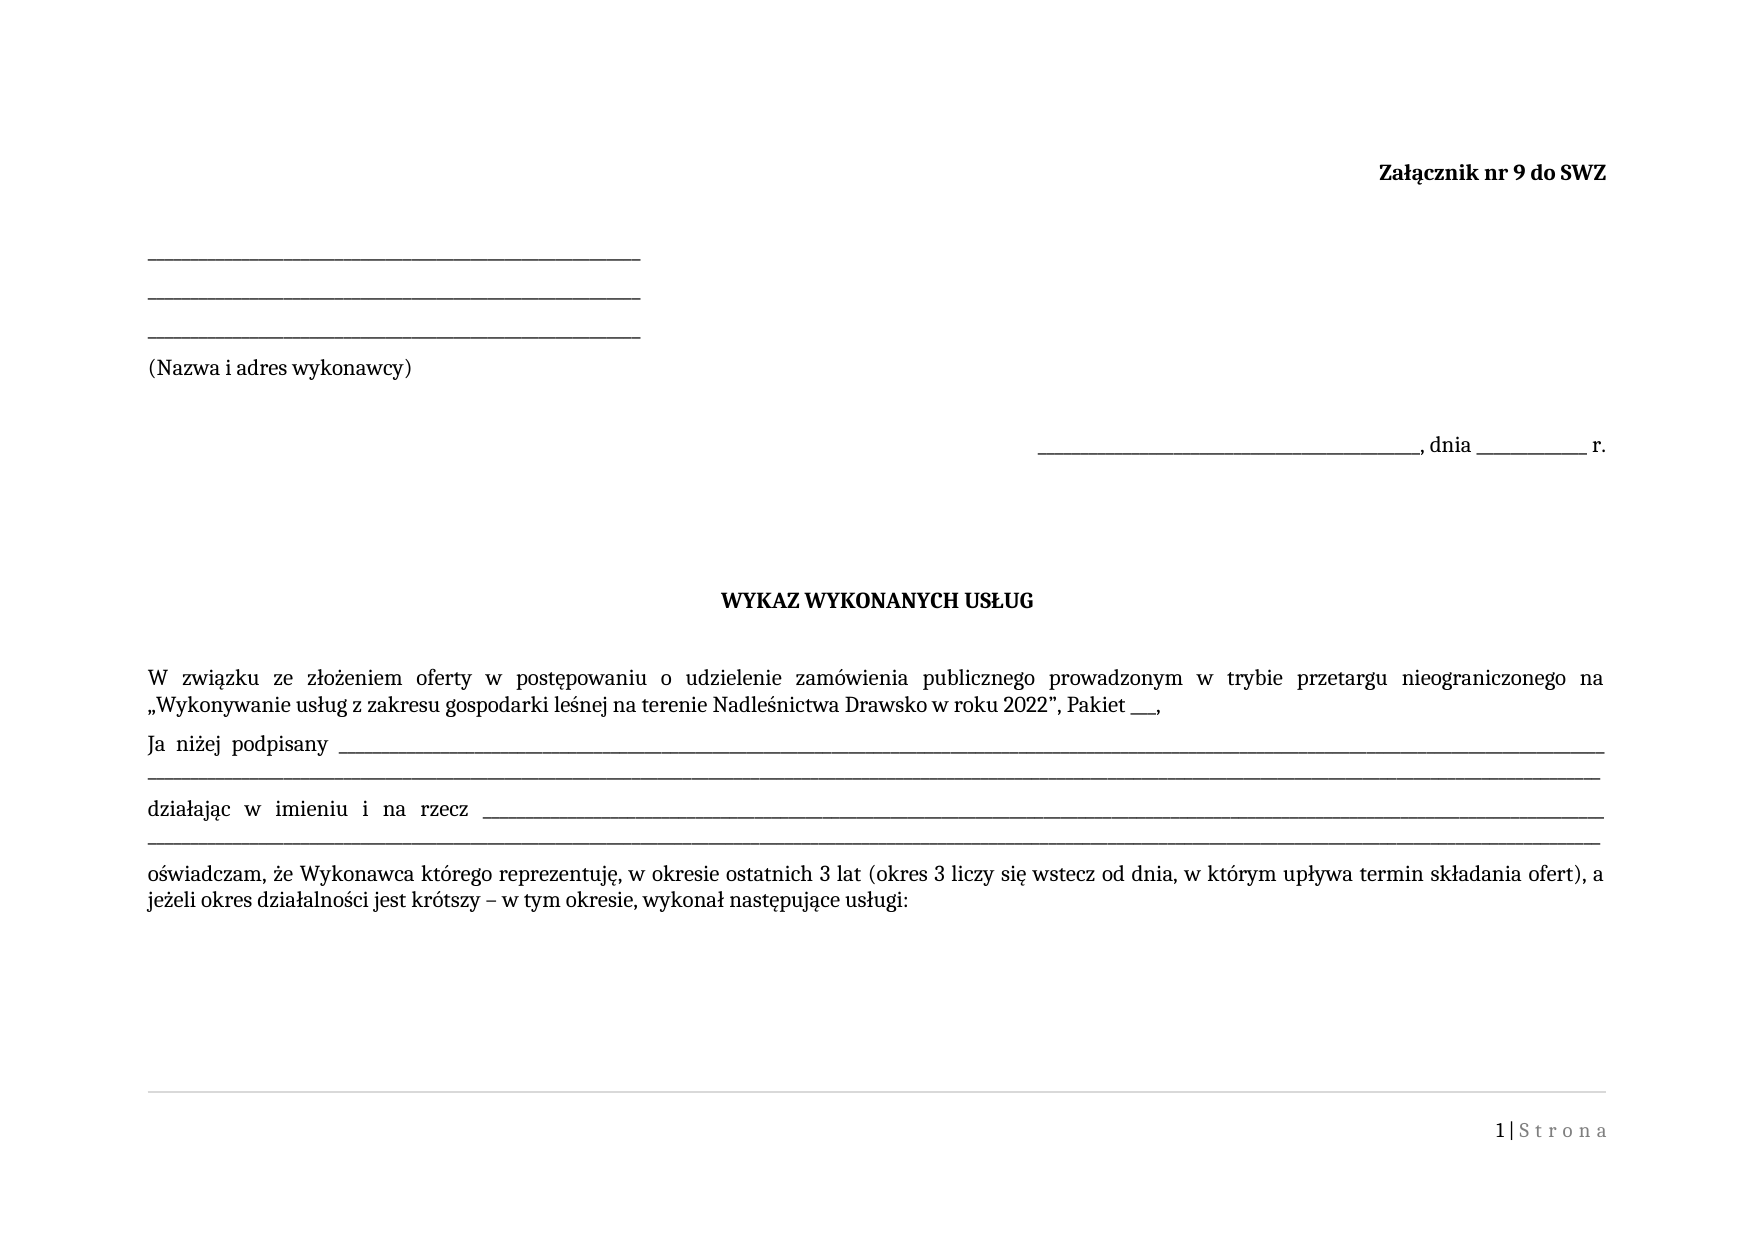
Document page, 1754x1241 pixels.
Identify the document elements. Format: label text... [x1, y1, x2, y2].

text (Nazwa i adres wykonawcy) [148, 354, 1606, 381]
text __________________________________________________________ [148, 316, 1606, 342]
text __________________________________________________________ [148, 238, 1606, 264]
text __________________________________________________________ [148, 277, 1606, 303]
text działając w imieniu i na rzecz ____________________________________________________________________________________________________________________________________ ___________________________________________________________________________________________________________________________________________________________________________ [148, 796, 1606, 848]
text Ja niżej podpisany _____________________________________________________________________________________________________________________________________________________ ___________________________________________________________________________________________________________________________________________________________________________ [148, 730, 1606, 783]
text oświadczam, że Wykonawca którego reprezentuję, w okresie ostatnich 3 lat (okres 3 liczy się wstecz od dnia, w którym upływa termin składania ofert), a jeżeli okres działalności jest krótszy – w tym okresie, wykonał następujące usługi: [148, 861, 1606, 913]
text W związku ze złożeniem oferty w postępowaniu o udzielenie zamówienia publicznego prowadzonym w trybie przetargu nieograniczonego na „Wykonywanie usług z zakresu gospodarki leśnej na terenie Nadleśnictwa Drawsko w roku 2022”, Pakiet ___, [148, 665, 1606, 718]
text Załącznik nr 9 do SWZ [148, 160, 1606, 186]
text WYKAZ WYKONANYCH USŁUG [148, 587, 1606, 614]
text _____________________________________________, dnia _____________ r. [148, 432, 1606, 458]
